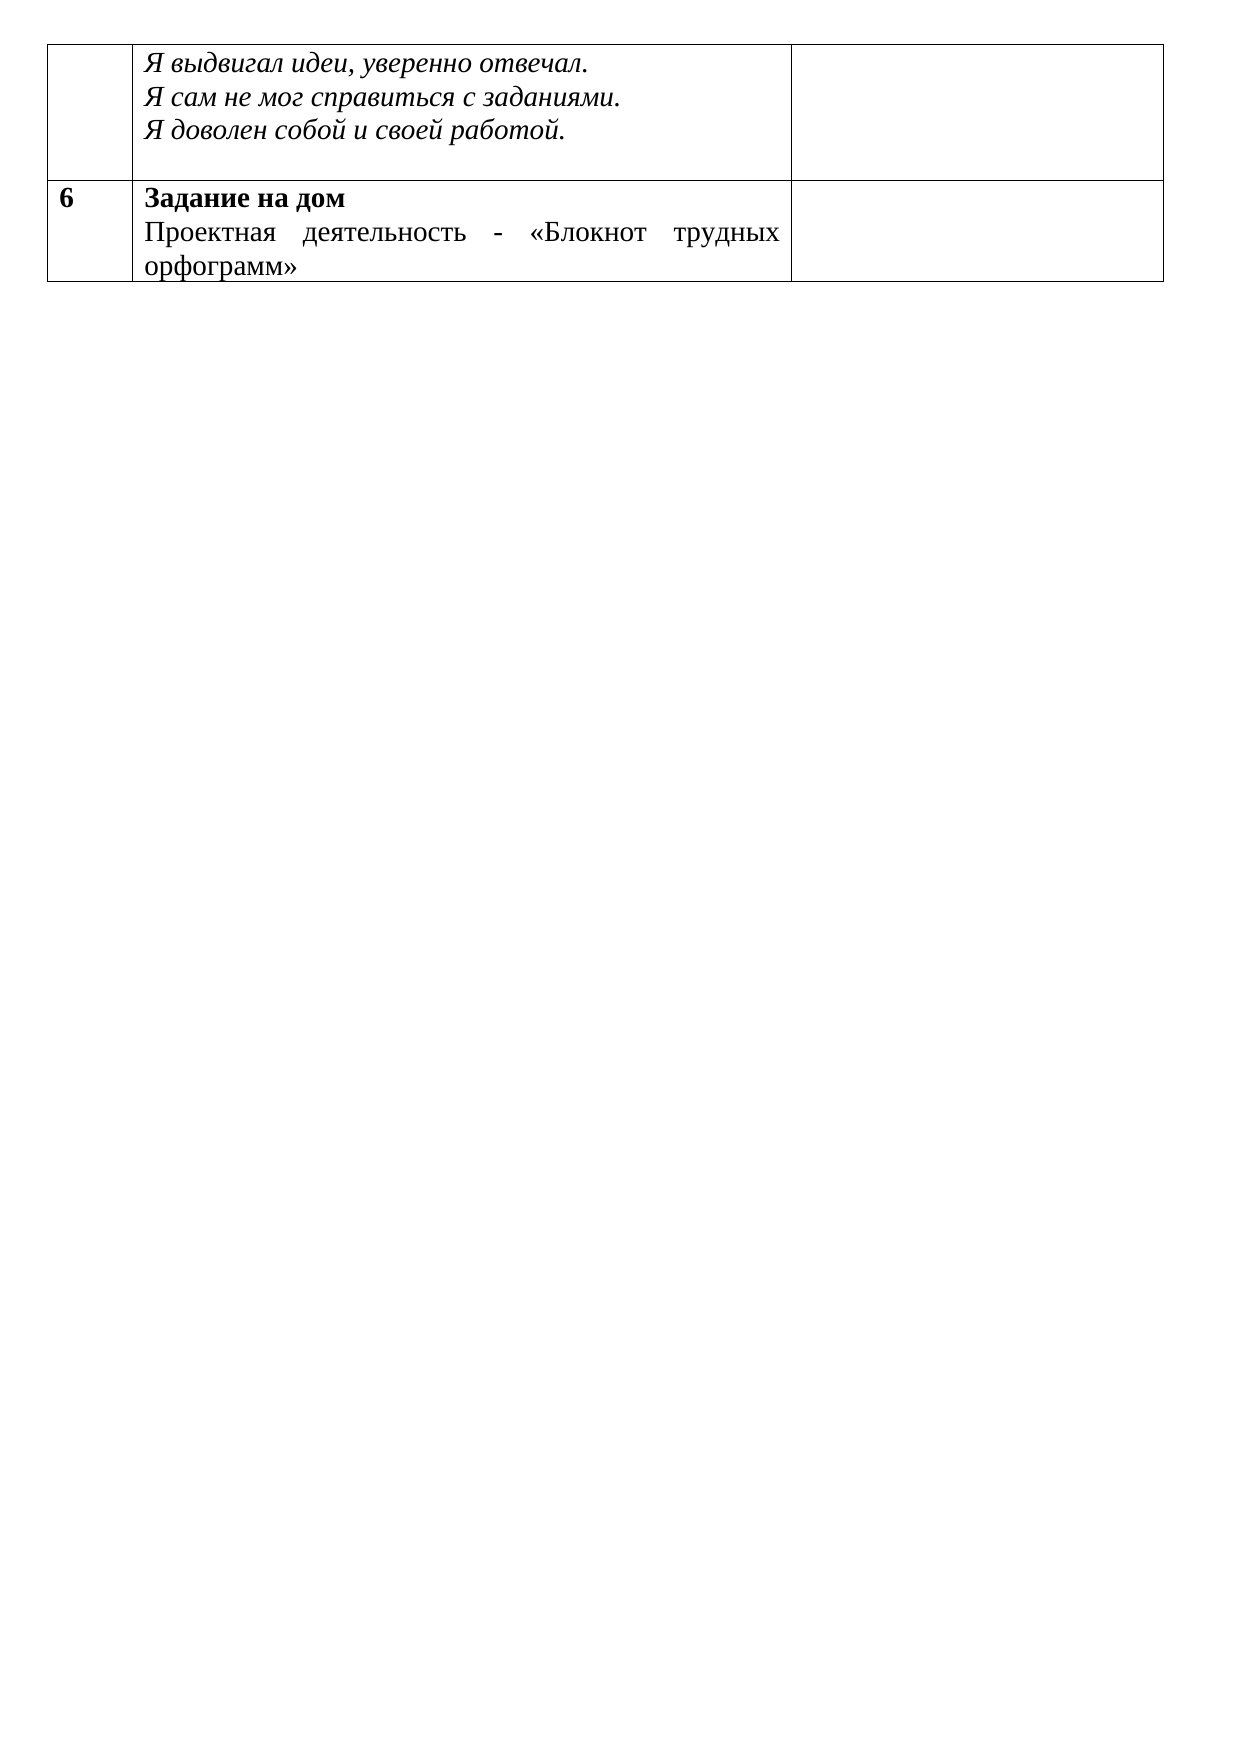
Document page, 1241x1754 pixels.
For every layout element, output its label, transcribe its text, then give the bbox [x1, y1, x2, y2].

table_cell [792, 45, 1163, 179]
table_cell Задание на дом Проектная деятельность - «Блокнот трудных орфограмм» [133, 181, 791, 281]
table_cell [133, 45, 791, 179]
table_cell [792, 181, 1163, 281]
table_cell 5 [48, 45, 132, 179]
table_cell 6 [48, 181, 132, 281]
